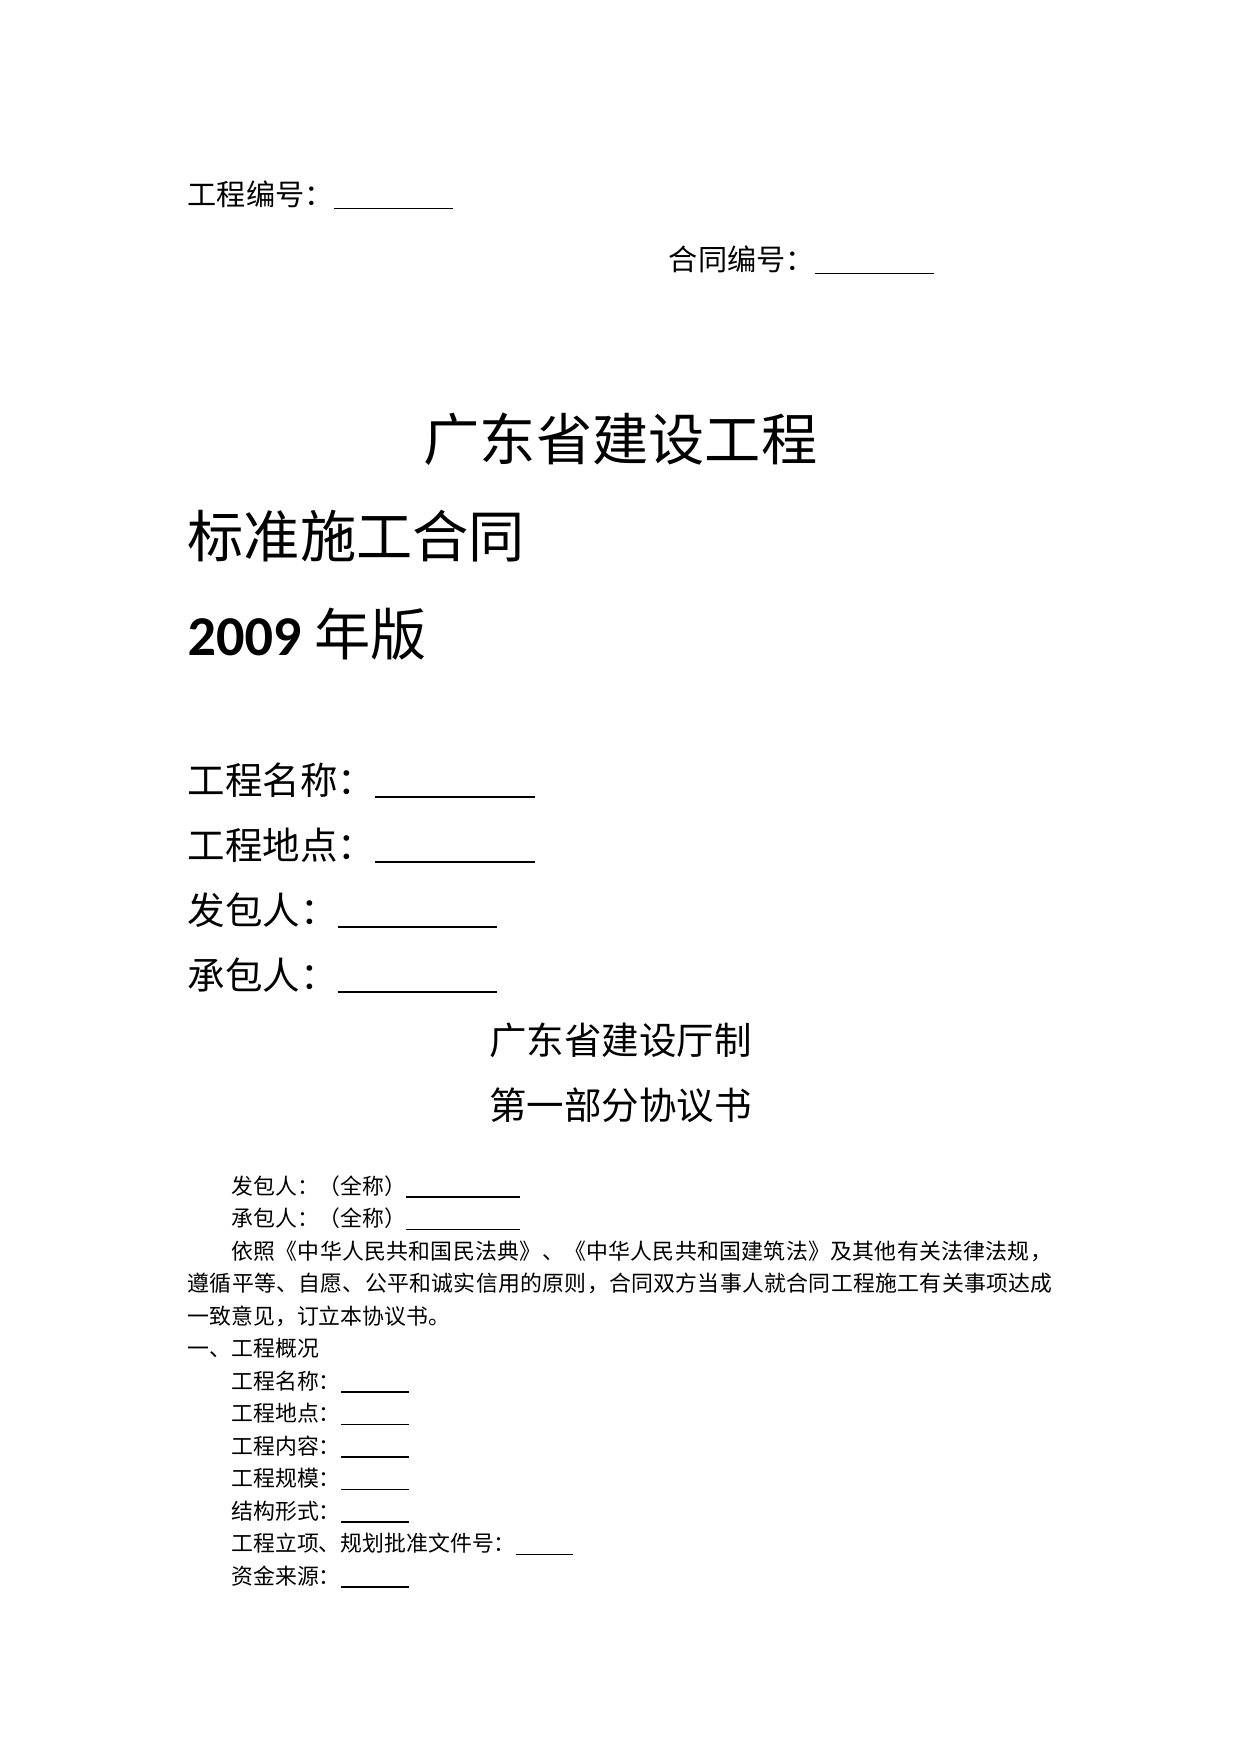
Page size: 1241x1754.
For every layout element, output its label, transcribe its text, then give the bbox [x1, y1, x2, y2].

text 广东省建设厅制 [187, 1007, 1053, 1072]
text 工程名称： [187, 1364, 1053, 1397]
text 广东省建设工程 [187, 389, 1053, 487]
text 工程规模： [187, 1462, 1053, 1494]
text 工程立项、规划批准文件号： [187, 1527, 1053, 1559]
text 工程内容： [187, 1429, 1053, 1462]
text 工程地点： [187, 812, 1053, 877]
text 标准施工合同 [187, 487, 1053, 584]
text 工程名称： [187, 747, 1053, 812]
text 承包人： [187, 942, 1053, 1007]
text 工程编号： [187, 162, 1053, 227]
text 一、工程概况 [187, 1332, 1053, 1364]
text 依照《中华人民共和国民法典》、《中华人民共和国建筑法》及其他有关法律法规，遵循平等、自愿、公平和诚实信用的原则，合同双方当事人就合同工程施工有关事项达成一致意见，订立本协议书。 [187, 1234, 1053, 1332]
text 发包人：（全称） [187, 1169, 1053, 1202]
text 工程地点： [187, 1397, 1053, 1429]
text 2009 年版 [187, 584, 1053, 682]
text 发包人： [187, 877, 1053, 942]
text 资金来源： [187, 1559, 1053, 1592]
text 合同编号： [187, 227, 1053, 292]
text 承包人：（全称） [187, 1202, 1053, 1234]
text 第一部分协议书 [187, 1072, 1053, 1137]
text 结构形式： [187, 1494, 1053, 1527]
